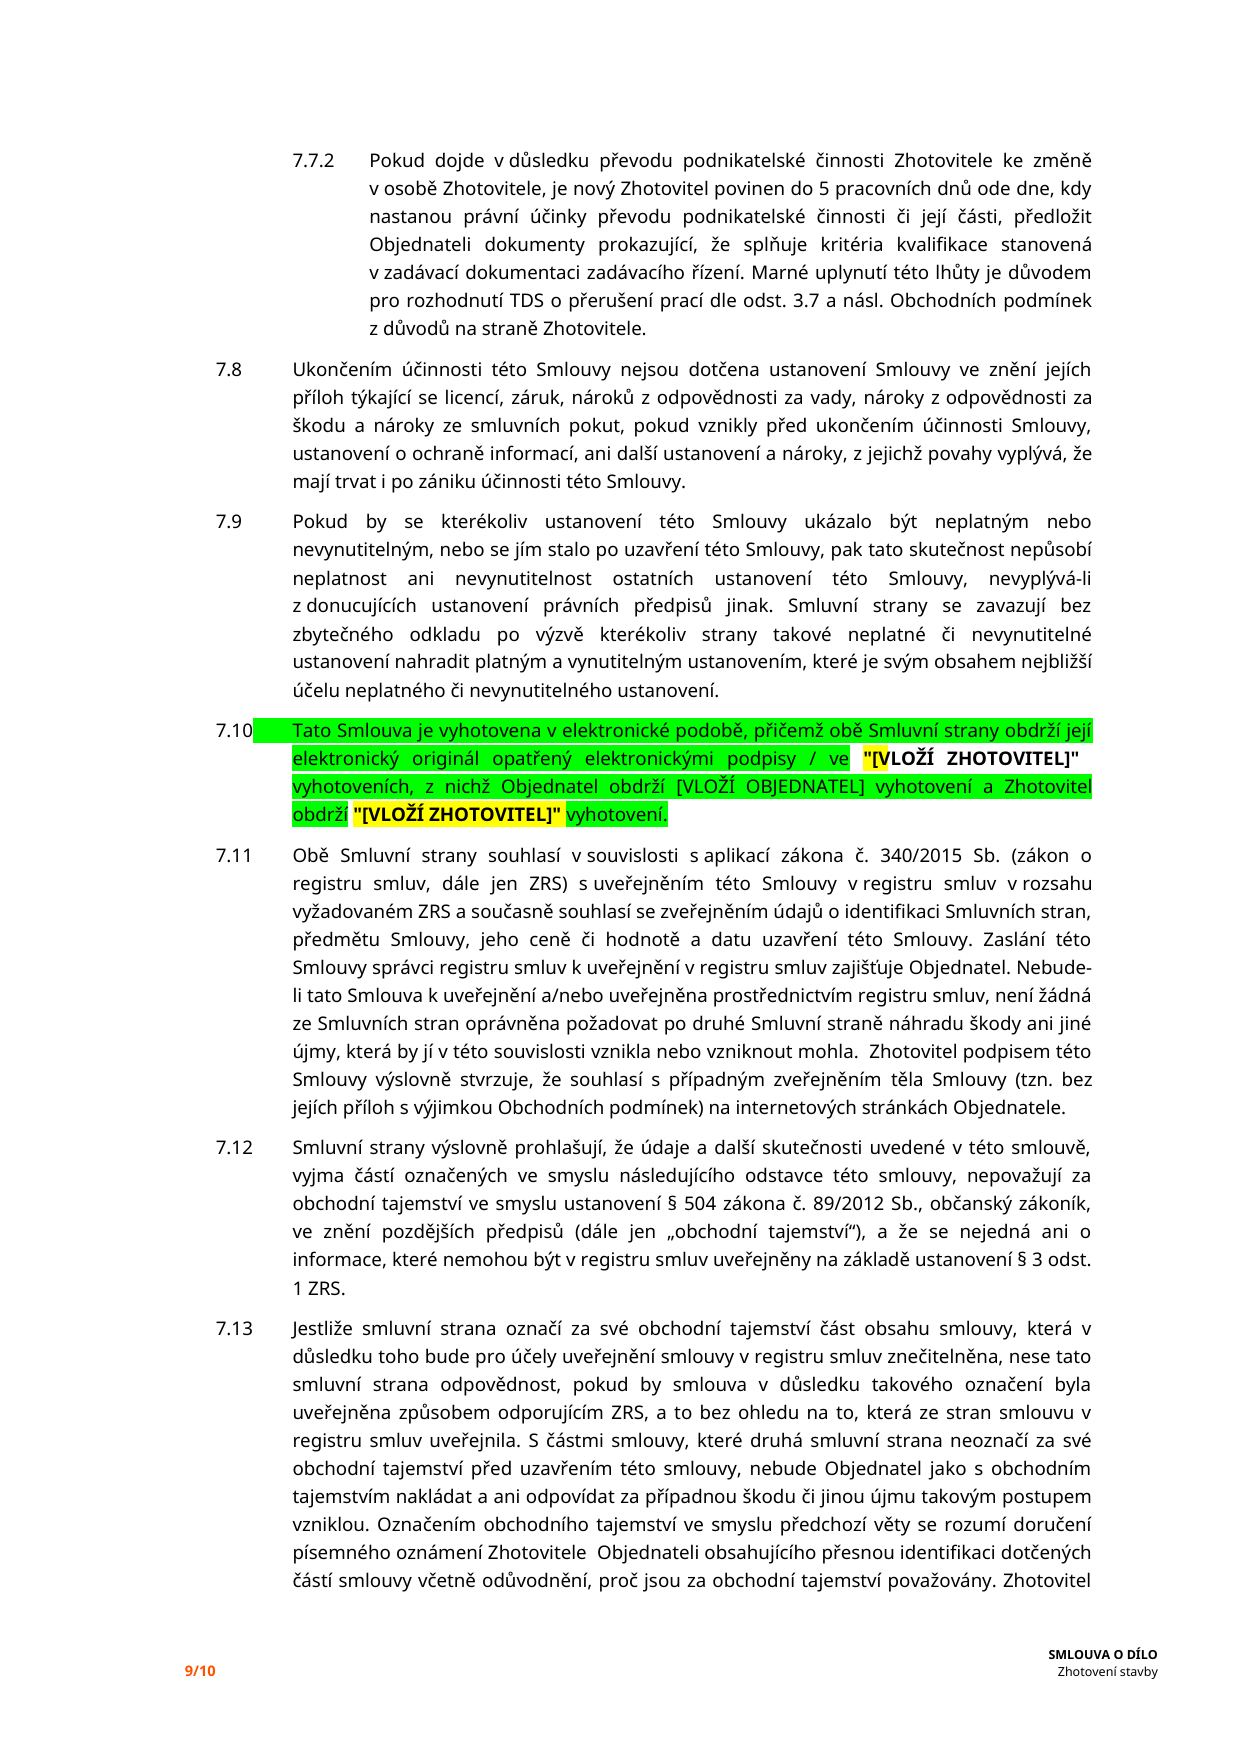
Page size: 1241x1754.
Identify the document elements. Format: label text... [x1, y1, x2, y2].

text Pokud by se kterékoliv ustanovení této Smlouvy ukázalo být neplatným nebo nevynutitelným, nebo se jím stalo po uzavření této Smlouvy, pak tato skutečnost nepůsobí neplatnost ani nevynutitelnost ostatních ustanovení této Smlouvy, nevyplývá-li z donucujících ustanovení právních předpisů jinak. Smluvní strany se zavazují bez zbytečného odkladu po výzvě kterékoliv strany takové neplatné či nevynutitelné ustanovení nahradit platným a vynutitelným ustanovením, které je svým obsahem nejbližší účelu neplatného či nevynutitelného ustanovení. [216, 509, 1093, 702]
text Ukončením účinnosti této Smlouvy nejsou dotčena ustanovení Smlouvy ve znění jejích příloh týkající se licencí, záruk, nároků z odpovědnosti za vady, nároky z odpovědnosti za škodu a nároky ze smluvních pokut, pokud vznikly před ukončením účinnosti Smlouvy, ustanovení o ochraně informací, ani další ustanovení a nároky, z jejichž povahy vyplývá, že mají trvat i po zániku účinnosti této Smlouvy. [216, 356, 1093, 494]
text Smluvní strany výslovně prohlašují, že údaje a další skutečnosti uvedené v této smlouvě, vyjma částí označených ve smyslu následujícího odstavce této smlouvy, nepovažují za obchodní tajemství ve smyslu ustanovení § 504 zákona č. 89/2012 Sb., občanský zákoník, ve znění pozdějších předpisů (dále jen „obchodní tajemství“), a že se nejedná ani o informace, které nemohou být v registru smluv uveřejněny na základě ustanovení § 3 odst. 1 ZRS. [216, 1135, 1093, 1300]
text Tato Smlouva je vyhotovena v elektronické podobě, přičemž obě Smluvní strany obdrží její elektronický originál opatřený elektronickými podpisy / ve vyhotoveních, z nichž Objednatel obdrží [VLOŽÍ OBJEDNATEL] vyhotovení a Zhotovitel obdrží vyhotovení. [216, 717, 1093, 827]
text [216, 1315, 1093, 1593]
text Obě Smluvní strany souhlasí v souvislosti s aplikací zákona č. 340/2015 Sb. (zákon o registru smluv, dále jen ZRS) s uveřejněním této Smlouvy v registru smluv v rozsahu vyžadovaném ZRS a současně souhlasí se zveřejněním údajů o identifikaci Smluvních stran, předmětu Smlouvy, jeho ceně či hodnotě a datu uzavření této Smlouvy. Zaslání této Smlouvy správci registru smluv k uveřejnění v registru smluv zajišťuje Objednatel. Nebude-li tato Smlouva k uveřejnění a/nebo uveřejněna prostřednictvím registru smluv, není žádná ze Smluvních stran oprávněna požadovat po druhé Smluvní straně náhradu škody ani jiné újmy, která by jí v této souvislosti vznikla nebo vzniknout mohla. Zhotovitel podpisem této Smlouvy výslovně stvrzuje, že souhlasí s případným zveřejněním těla Smlouvy (tzn. bez jejích příloh s výjimkou Obchodních podmínek) na internetových stránkách Objednatele. [216, 842, 1093, 1120]
text Pokud dojde v důsledku převodu podnikatelské činnosti Zhotovitele ke změně v osobě Zhotovitele, je nový Zhotovitel povinen do 5 pracovních dnů ode dne, kdy nastanou právní účinky převodu podnikatelské činnosti či její části, předložit Objednateli dokumenty prokazující, že splňuje kritéria kvalifikace stanovená v zadávací dokumentaci zadávacího řízení. Marné uplynutí této lhůty je důvodem pro rozhodnutí TDS o přerušení prací dle odst. 3.7 a násl. Obchodních podmínek z důvodů na straně Zhotovitele. [292, 147, 1093, 341]
